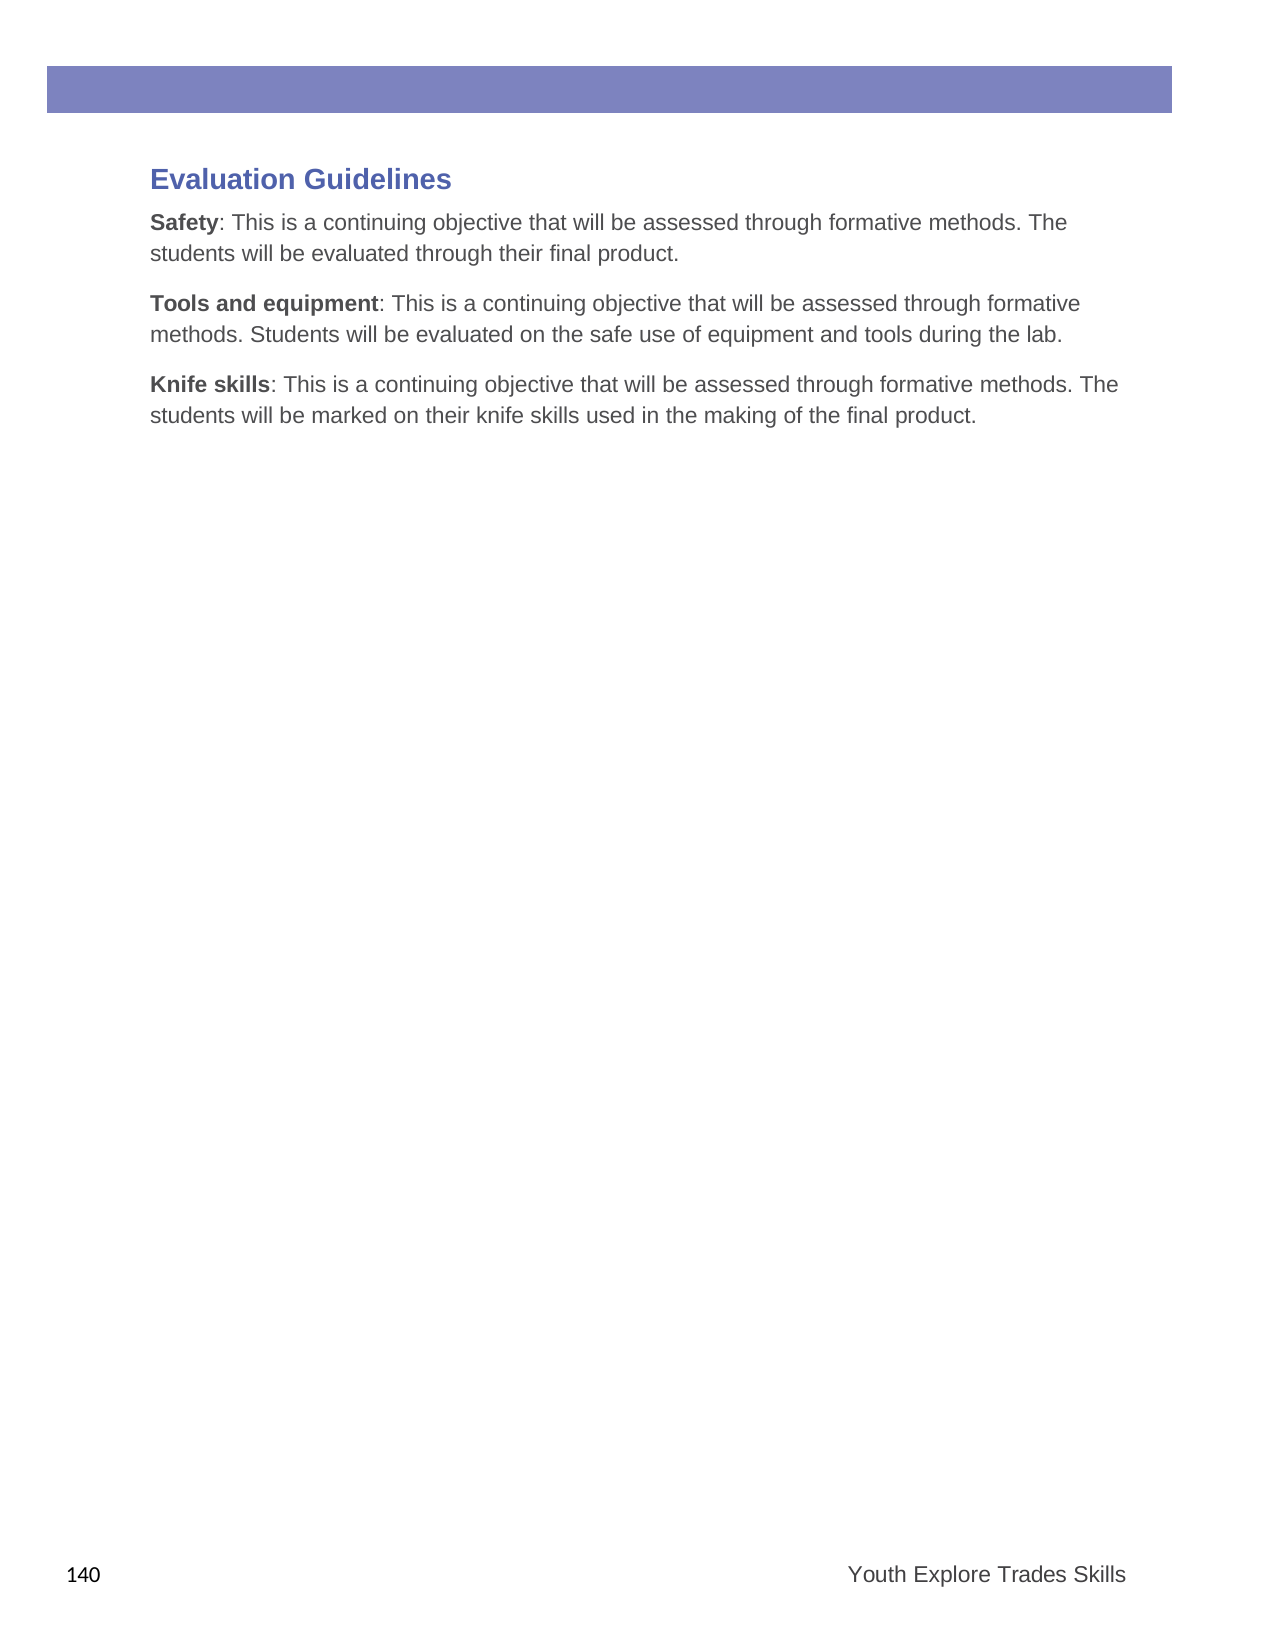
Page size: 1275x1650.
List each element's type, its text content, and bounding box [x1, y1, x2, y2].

text Safety: This is a continuing objective that will be assessed through formative methods. The students will be evaluated through their final product. [150, 209, 1123, 266]
text Knife skills: This is a continuing objective that will be assessed through formative methods. The students will be marked on their knife skills used in the making of the final product. [150, 371, 1125, 428]
text Tools and equipment: This is a continuing objective that will be assessed through formative methods. Students will be evaluated on the safe use of equipment and tools during the lab. [150, 290, 1123, 347]
subtitle Evaluation Guidelines [150, 162, 1183, 196]
